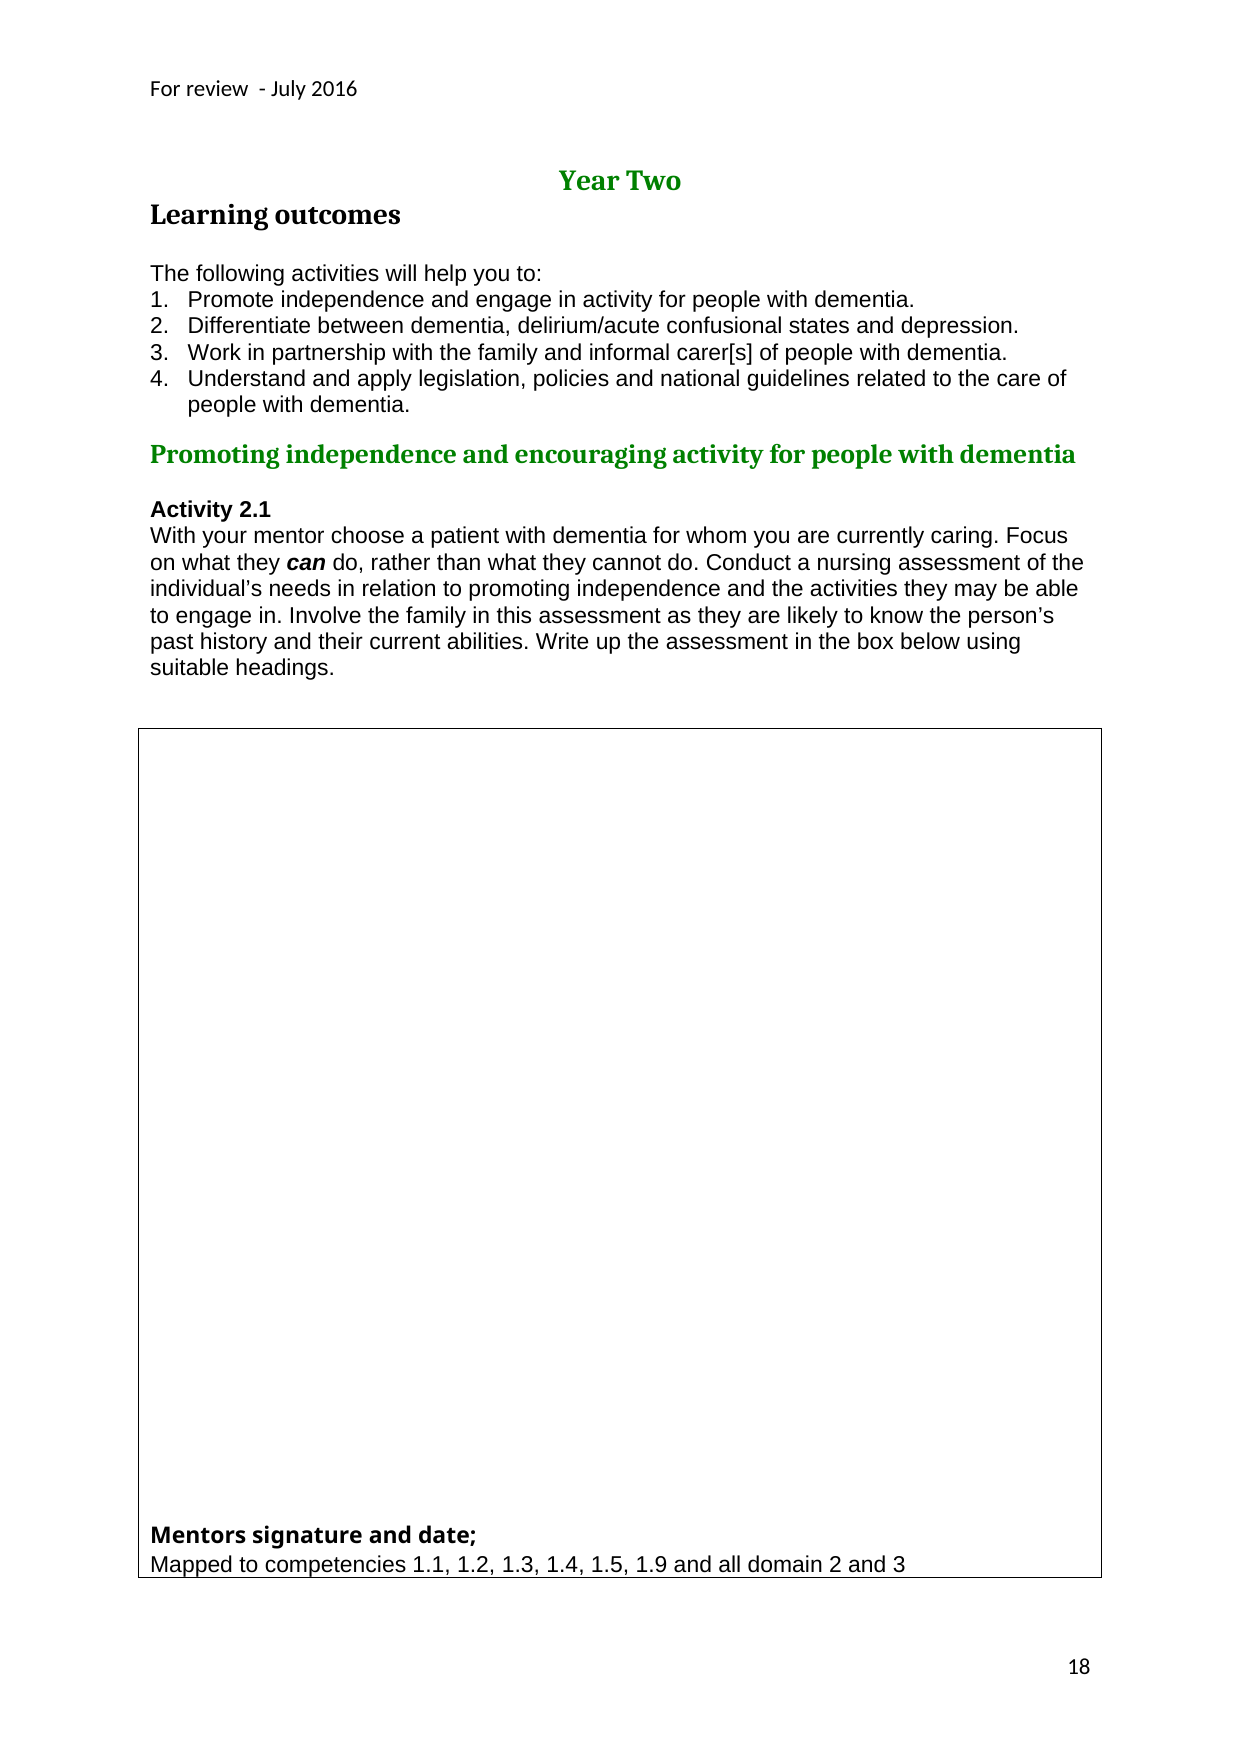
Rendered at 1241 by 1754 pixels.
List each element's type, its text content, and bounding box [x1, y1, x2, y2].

text Activity 2.1 [150, 496, 1090, 522]
list Work in partnership with the family and informal carer[s] of people with dementia. [150, 339, 1090, 365]
list Understand and apply legislation, policies and national guidelines related to the care of people with dementia. [150, 365, 1090, 418]
table_header Mentors signature and date; Mapped to competencies 1.1, 1.2, 1.3, 1.4, 1.5, 1.9 and all domain 2 and 3 [139, 729, 1101, 1577]
subtitle Year Two [150, 164, 1090, 198]
list Promote independence and engage in activity for people with dementia. [150, 286, 1090, 312]
subtitle Learning outcomes [150, 198, 1090, 232]
subtitle Promoting independence and encouraging activity for people with dementia [150, 439, 1090, 470]
text The following activities will help you to: [150, 260, 1090, 286]
text With your mentor choose a patient with dementia for whom you are currently caring. Focus on what they can do, rather than what they cannot do. Conduct a nursing assessment of the individual’s needs in relation to promoting independence and the activities they may be able to engage in. Involve the family in this assessment as they are likely to know the person’s past history and their current abilities. Write up the assessment in the box below using suitable headings. [150, 522, 1090, 681]
list Differentiate between dementia, delirium/acute confusional states and depression. [150, 312, 1090, 339]
